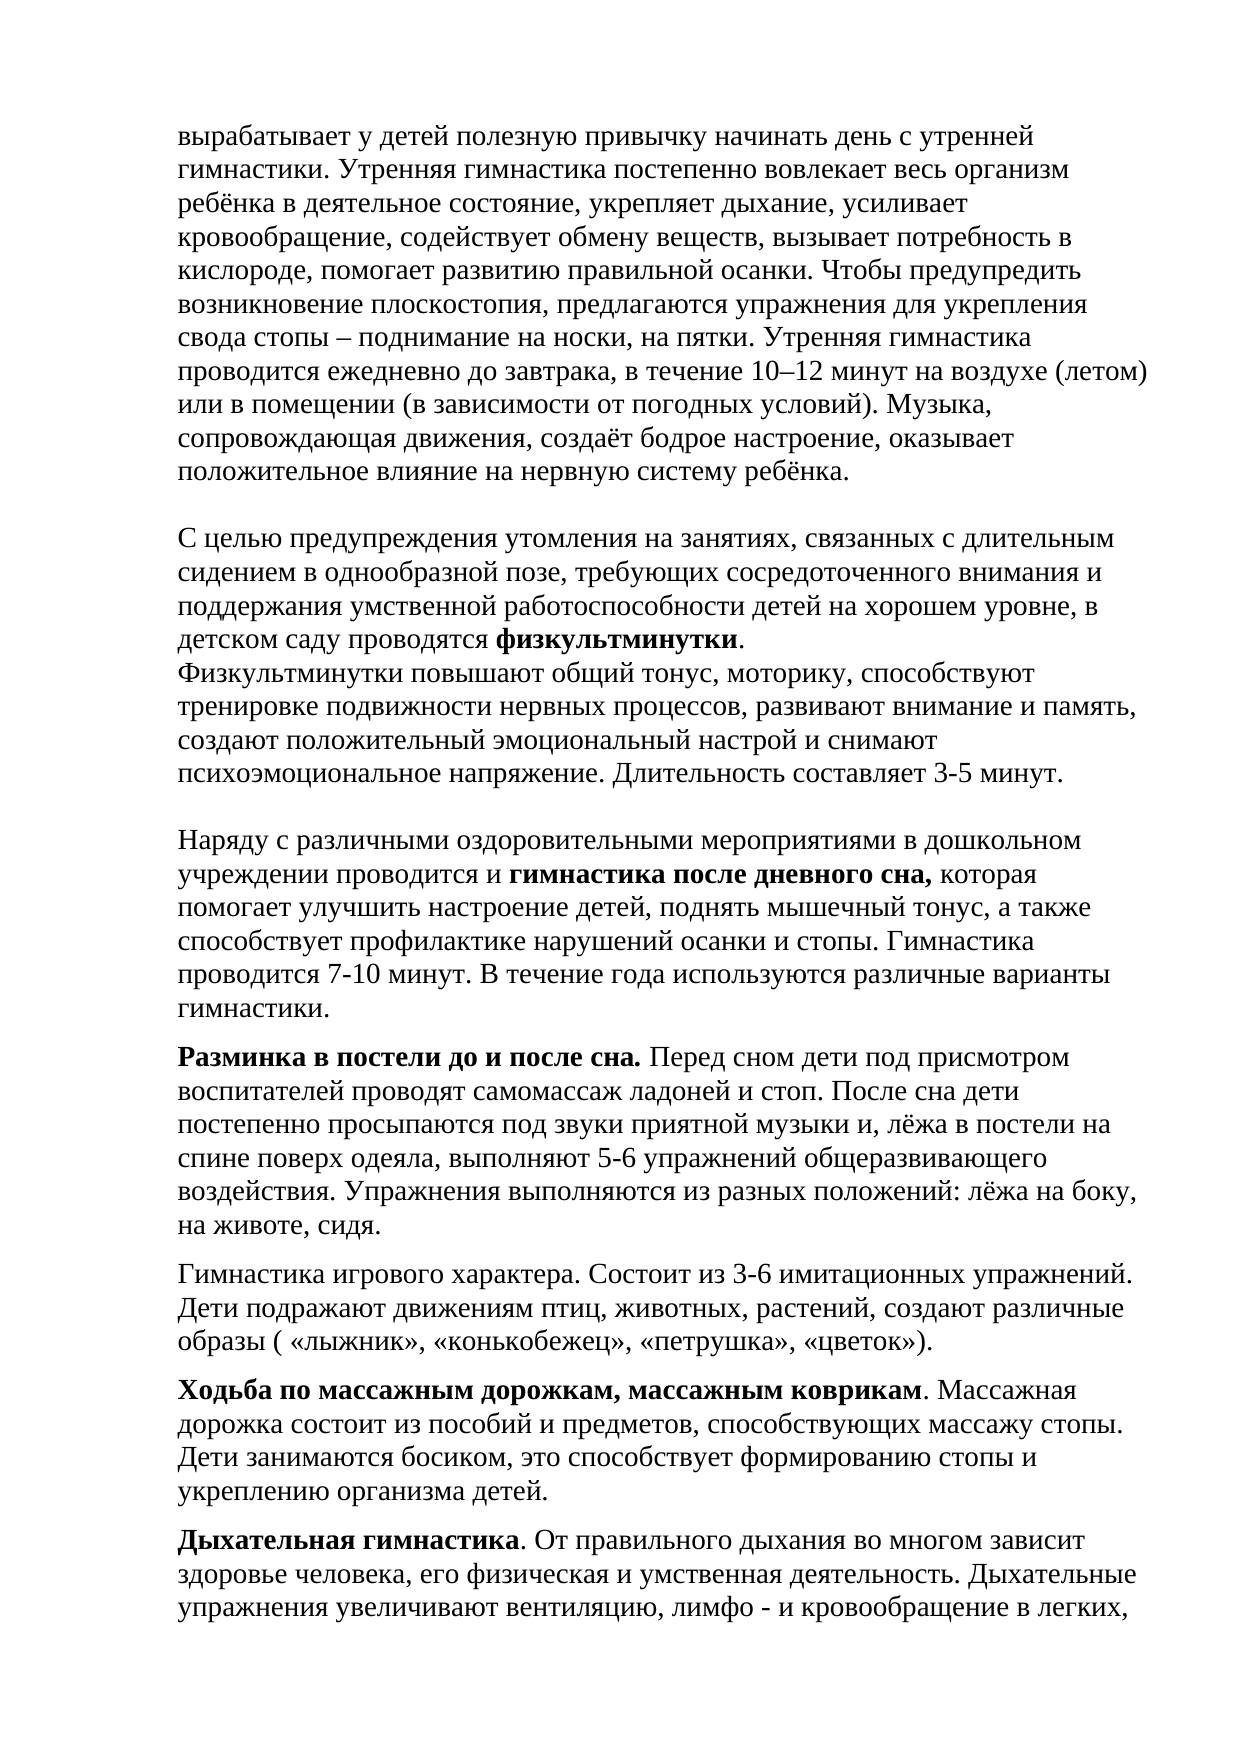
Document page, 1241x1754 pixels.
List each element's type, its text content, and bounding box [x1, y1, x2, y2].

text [177, 1522, 1152, 1623]
text Ходьба по массажным дорожкам, массажным коврикам. Массажная дорожка состоит из пособий и предметов, способствующих массажу стопы. Дети занимаются босиком, это способствует формированию стопы и укреплению организма детей. [177, 1372, 1152, 1507]
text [177, 118, 1152, 1024]
text Гимнастика игрового характера. Состоит из 3-6 имитационных упражнений. Дети подражают движениям птиц, животных, растений, создают различные образы ( «лыжник», «конькобежец», «петрушка», «цветок»). [177, 1256, 1152, 1357]
text Разминка в постели до и после сна. Перед сном дети под присмотром воспитателей проводят самомассаж ладоней и стоп. После сна дети постепенно просыпаются под звуки приятной музыки и, лёжа в постели на спине поверх одеяла, выполняют 5-6 упражнений общеразвивающего воздействия. Упражнения выполняются из разных положений: лёжа на боку, на животе, сидя. [177, 1039, 1152, 1241]
